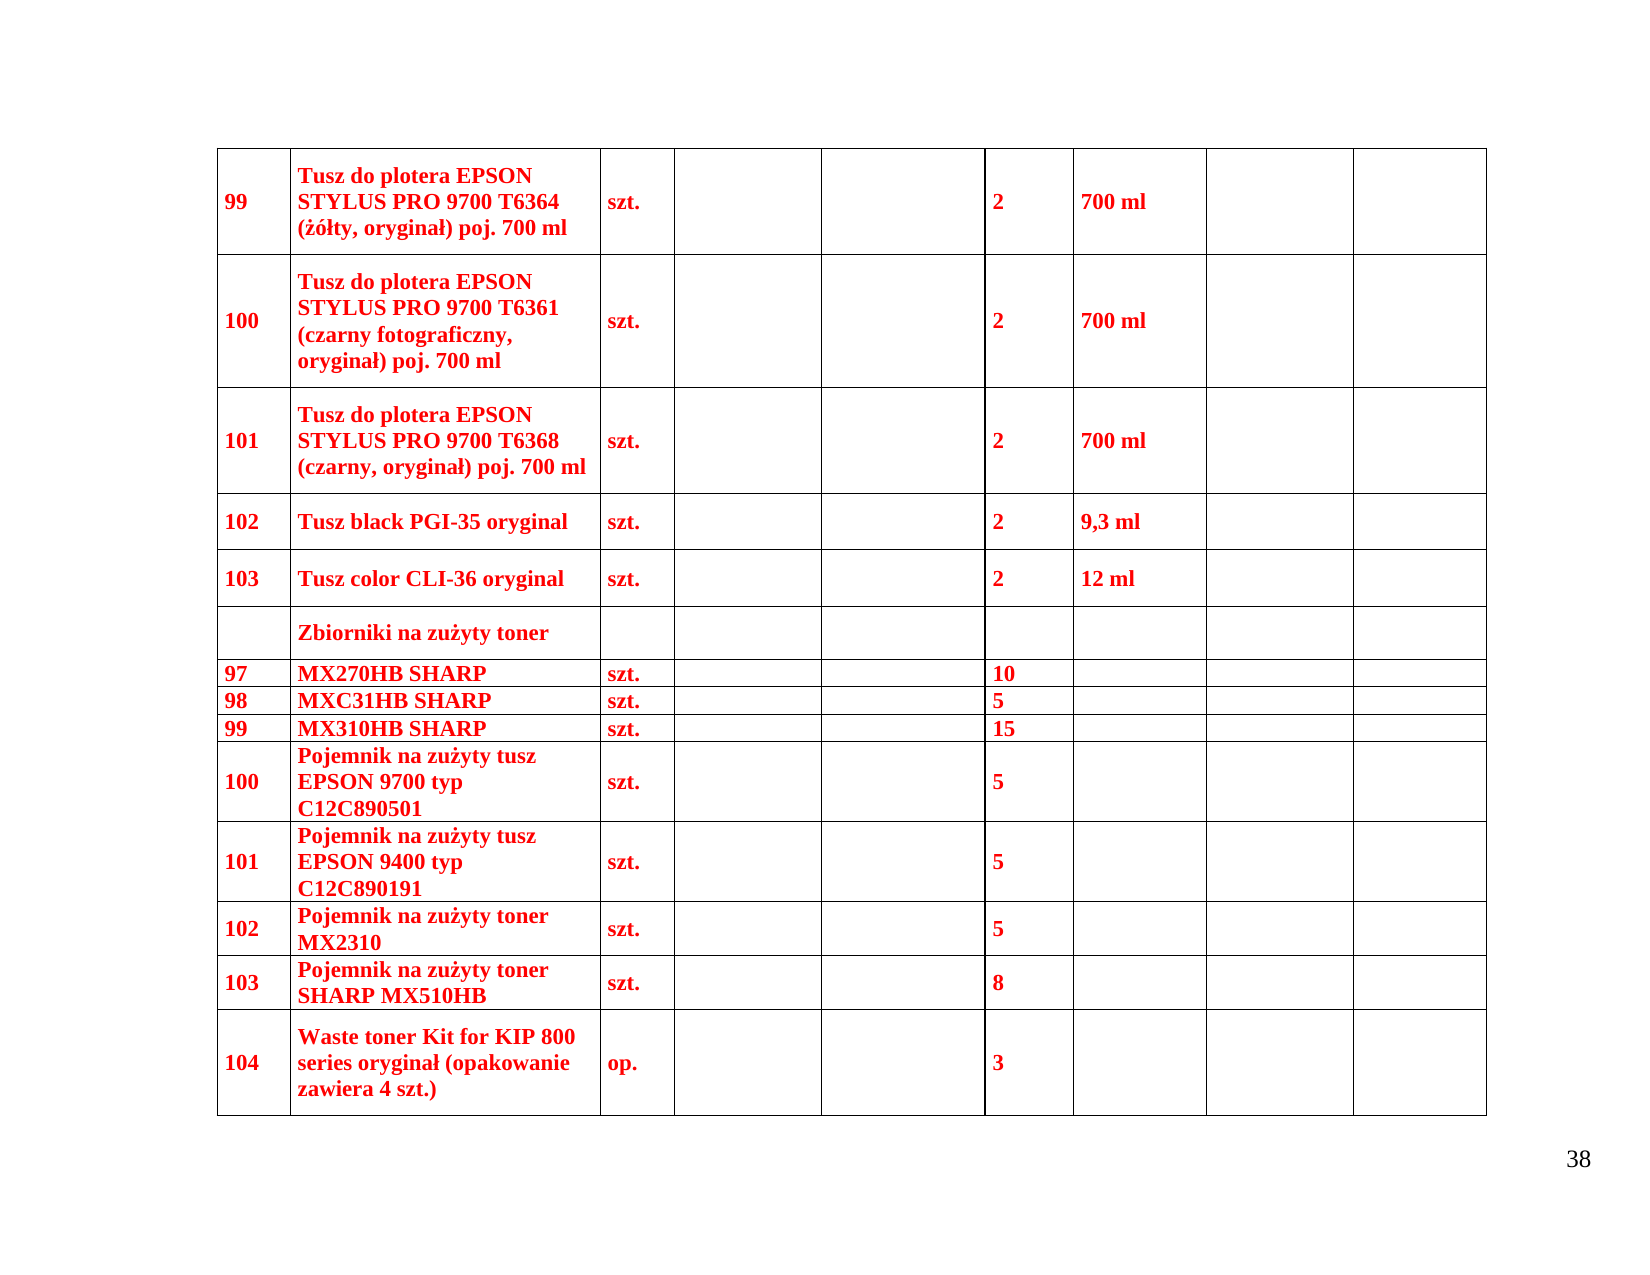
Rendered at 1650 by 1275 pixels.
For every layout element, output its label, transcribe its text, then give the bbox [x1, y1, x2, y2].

table_cell 2 [986, 149, 1073, 254]
table_cell op. [601, 1010, 674, 1115]
table_cell [1074, 742, 1206, 821]
table_cell Tusz black PGI-35 oryginal [291, 494, 600, 549]
table_cell [675, 822, 821, 901]
table_cell 102 [218, 902, 290, 955]
table_cell [1354, 742, 1486, 821]
table_cell MXC31HB SHARP [291, 687, 600, 713]
table_cell 98 [218, 687, 290, 713]
table_cell [675, 388, 821, 493]
table_cell Waste toner Kit for KIP 800 series oryginał (opakowanie zawiera 4 szt.) [291, 1010, 600, 1115]
table_cell [1074, 715, 1206, 741]
table_cell 103 [218, 550, 290, 606]
table_cell 97 [218, 660, 290, 686]
table_cell [1074, 660, 1206, 686]
table_cell [1207, 687, 1353, 713]
table_cell [1354, 715, 1486, 741]
table_cell [218, 607, 290, 659]
table_cell Tusz do plotera EPSON STYLUS PRO 9700 T6368 (czarny, oryginał) poj. 700 ml [291, 388, 600, 493]
table_cell [675, 607, 821, 659]
table_cell 99 [218, 715, 290, 741]
table_cell szt. [601, 956, 674, 1009]
table_cell [822, 956, 984, 1009]
table_cell szt. [601, 388, 674, 493]
table_cell [822, 687, 984, 713]
table_cell 103 [218, 956, 290, 1009]
table_cell 2 [986, 388, 1073, 493]
table_cell 104 [218, 1010, 290, 1115]
table_cell szt. [601, 660, 674, 686]
table_cell Pojemnik na zużyty tusz EPSON 9400 typ C12C890191 [291, 822, 600, 901]
table_cell [822, 607, 984, 659]
table_cell MX270HB SHARP [291, 660, 600, 686]
table_cell szt. [601, 822, 674, 901]
table_cell Tusz color CLI-36 oryginal [291, 550, 600, 606]
table_cell 2 [986, 255, 1073, 387]
table_cell [1207, 494, 1353, 549]
table_cell [601, 607, 674, 659]
table_cell Pojemnik na zużyty tusz EPSON 9700 typ C12C890501 [291, 742, 600, 821]
table_cell [1074, 687, 1206, 713]
table_cell [986, 607, 1073, 659]
table_cell Pojemnik na zużyty toner SHARP MX510HB [291, 956, 600, 1009]
table_cell 15 [986, 715, 1073, 741]
table_cell 5 [986, 902, 1073, 955]
table_cell 2 [986, 494, 1073, 549]
table_cell [822, 822, 984, 901]
table_cell 5 [986, 742, 1073, 821]
table_cell [675, 687, 821, 713]
table_cell [1354, 687, 1486, 713]
table_cell MX310HB SHARP [291, 715, 600, 741]
table_cell [675, 494, 821, 549]
table_cell [1207, 956, 1353, 1009]
table_cell Tusz do plotera EPSON STYLUS PRO 9700 T6361 (czarny fotograficzny, oryginał) poj. 700 ml [291, 255, 600, 387]
table_cell [1354, 607, 1486, 659]
table_cell 2 [986, 550, 1073, 606]
table_cell [822, 494, 984, 549]
table_cell 12 ml [1074, 550, 1206, 606]
table_cell 102 [218, 494, 290, 549]
table_cell [1354, 255, 1486, 387]
table_cell [675, 742, 821, 821]
table_cell szt. [601, 149, 674, 254]
table_cell [1207, 550, 1353, 606]
table_cell 9,3 ml [1074, 494, 1206, 549]
table_cell 5 [986, 822, 1073, 901]
table_cell [1207, 149, 1353, 254]
table_cell [822, 255, 984, 387]
table_cell [1074, 607, 1206, 659]
table_cell [1074, 902, 1206, 955]
table_cell [675, 550, 821, 606]
table_cell [1354, 822, 1486, 901]
table_cell 100 [218, 742, 290, 821]
table_cell [675, 956, 821, 1009]
table_cell [1354, 902, 1486, 955]
table_cell [1207, 660, 1353, 686]
table_cell [822, 902, 984, 955]
table_cell szt. [601, 902, 674, 955]
table_cell [1354, 494, 1486, 549]
table_cell [822, 550, 984, 606]
table_cell [822, 742, 984, 821]
table_cell 3 [986, 1010, 1073, 1115]
table_cell szt. [601, 715, 674, 741]
table_cell Tusz do plotera EPSON STYLUS PRO 9700 T6364 (żółty, oryginał) poj. 700 ml [291, 149, 600, 254]
table_cell szt. [601, 687, 674, 713]
table_cell szt. [601, 550, 674, 606]
table_cell [1207, 822, 1353, 901]
table_cell 99 [218, 149, 290, 254]
table_cell [1207, 902, 1353, 955]
table_cell [675, 255, 821, 387]
table_cell [1074, 1010, 1206, 1115]
table_cell 101 [218, 822, 290, 901]
table_cell 700 ml [1074, 149, 1206, 254]
table_cell 10 [986, 660, 1073, 686]
table_cell [1207, 715, 1353, 741]
table_cell [1207, 388, 1353, 493]
table_cell [1354, 660, 1486, 686]
table_cell [822, 1010, 984, 1115]
table_cell 700 ml [1074, 255, 1206, 387]
table_cell 100 [218, 255, 290, 387]
table_cell [675, 715, 821, 741]
table_cell [1074, 956, 1206, 1009]
table_cell [1207, 255, 1353, 387]
table_cell [1207, 607, 1353, 659]
table_cell [1074, 822, 1206, 901]
table_cell [675, 149, 821, 254]
table_cell [1207, 1010, 1353, 1115]
table_cell [675, 660, 821, 686]
table_cell [822, 715, 984, 741]
table_cell Zbiorniki na zużyty toner [291, 607, 600, 659]
table_cell [675, 902, 821, 955]
table_cell szt. [601, 494, 674, 549]
table_cell [822, 388, 984, 493]
table_cell [1354, 550, 1486, 606]
table_cell [822, 149, 984, 254]
table_cell [1354, 149, 1486, 254]
table_cell [1354, 1010, 1486, 1115]
table_cell 700 ml [1074, 388, 1206, 493]
table_cell 5 [986, 687, 1073, 713]
table_cell szt. [601, 255, 674, 387]
table_cell [675, 1010, 821, 1115]
table_cell [1207, 742, 1353, 821]
table_cell [1354, 956, 1486, 1009]
table_cell [1354, 388, 1486, 493]
table_cell szt. [601, 742, 674, 821]
table_cell 101 [218, 388, 290, 493]
table_cell 8 [986, 956, 1073, 1009]
table_cell Pojemnik na zużyty toner MX2310 [291, 902, 600, 955]
table_cell [822, 660, 984, 686]
